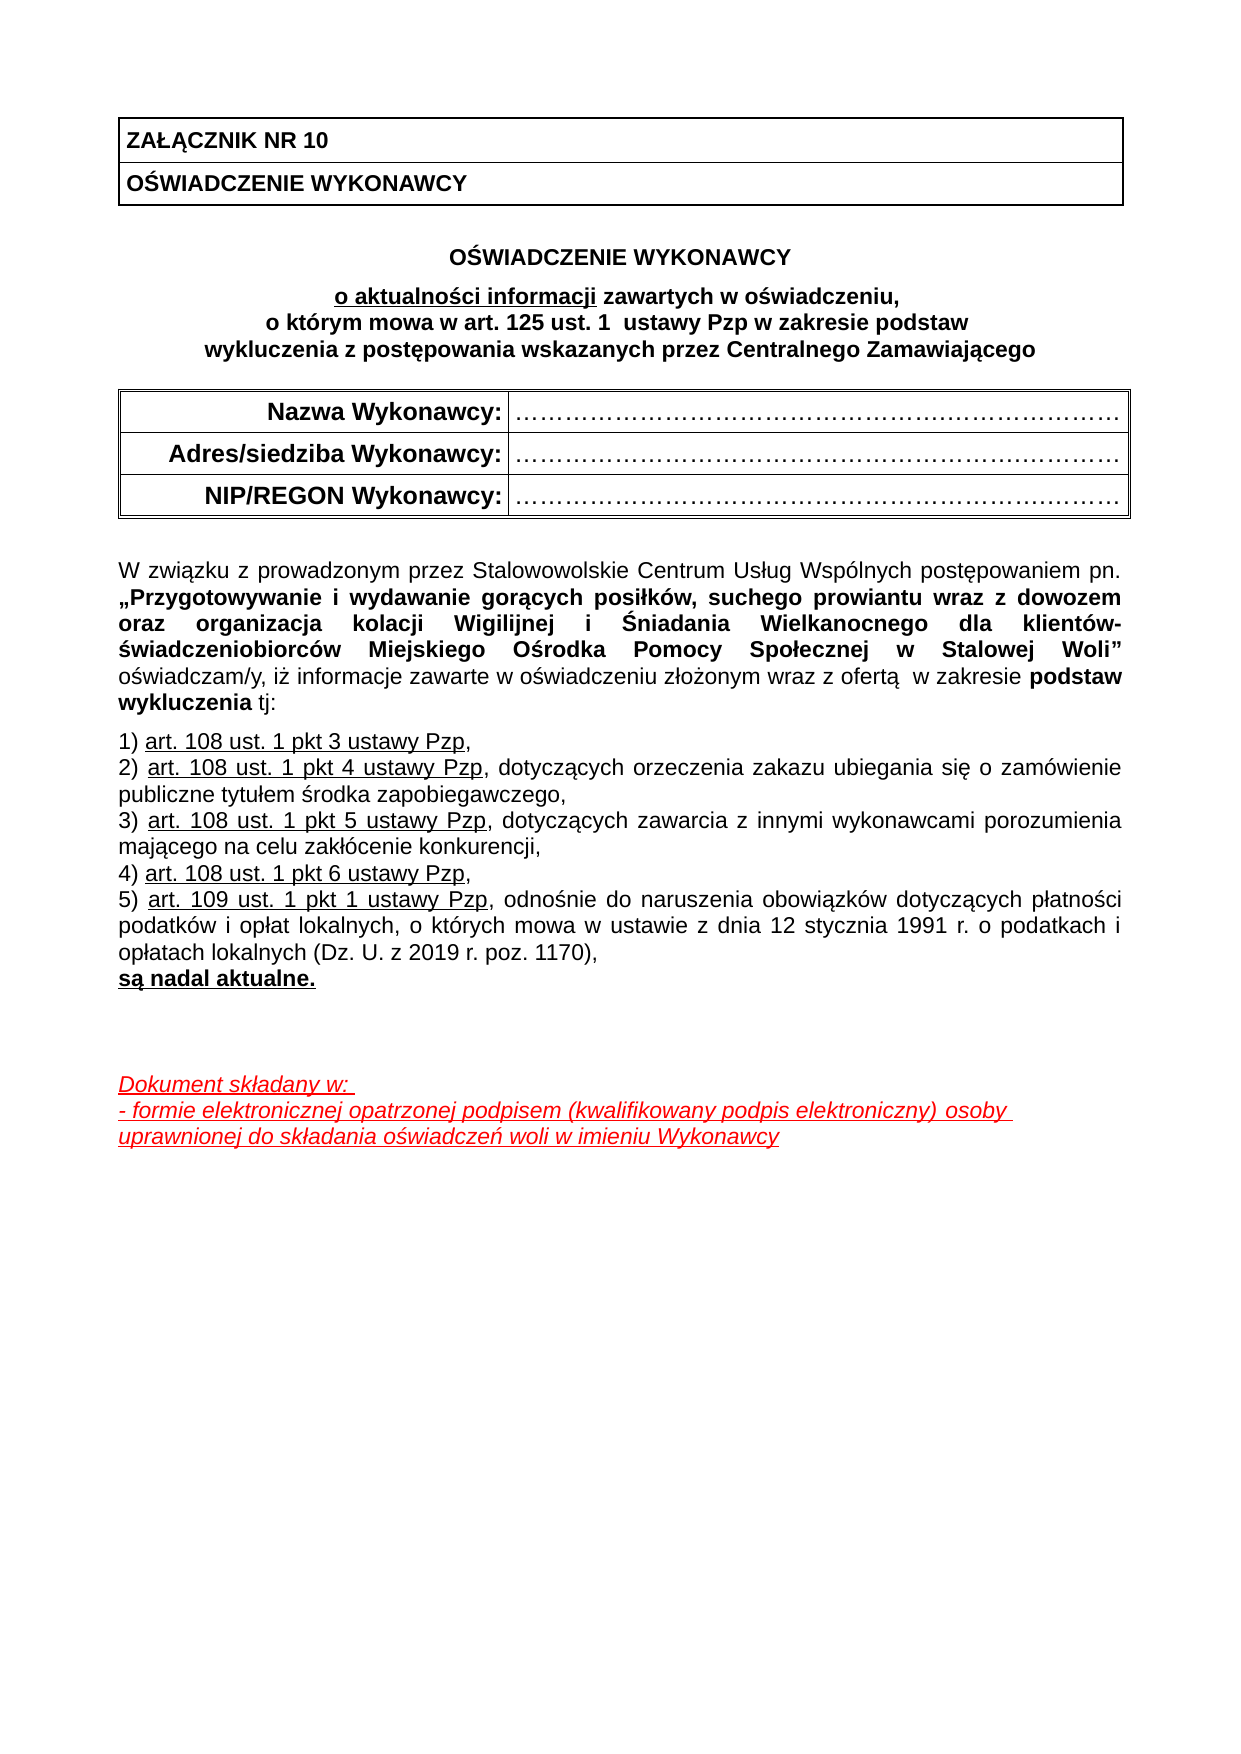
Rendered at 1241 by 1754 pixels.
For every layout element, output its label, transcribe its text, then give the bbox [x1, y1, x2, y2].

text 5) art. 109 ust. 1 pkt 1 ustawy Pzp, odnośnie do naruszenia obowiązków dotyczących płatności podatków i opłat lokalnych, o których mowa w ustawie z dnia 12 stycznia 1991 r. o podatkach i opłatach lokalnych (Dz. U. z 2019 r. poz. 1170), [118, 886, 1122, 965]
table_header ZAŁĄCZNIK NR 10 [120, 119, 1122, 162]
text - formie elektronicznej opatrzonej podpisem (kwalifikowany podpis elektroniczny) osoby uprawnionej do składania oświadczeń woli w imieniu Wykonawcy [118, 1097, 1122, 1149]
text 1) art. 108 ust. 1 pkt 3 ustawy Pzp, [118, 728, 1122, 754]
table_cell …………………………………………………….………… [509, 433, 1128, 473]
text o aktualności informacji zawartych w oświadczeniu, o którym mowa w art. 125 ust. 1 ustawy Pzp w zakresie podstaw wykluczenia z postępowania wskazanych przez Centralnego Zamawiającego [118, 283, 1122, 362]
table_cell NIP/REGON Wykonawcy: [121, 475, 508, 515]
table_header Nazwa Wykonawcy: [121, 392, 508, 432]
table_header …………………………………………….………………… [509, 392, 1128, 432]
text 2) art. 108 ust. 1 pkt 4 ustawy Pzp, dotyczących orzeczenia zakazu ubiegania się o zamówienie publiczne tytułem środka zapobiegawczego, [118, 754, 1122, 807]
text W związku z prowadzonym przez Stalowowolskie Centrum Usług Wspólnych postępowaniem pn. „Przygotowywanie i wydawanie gorących posiłków, suchego prowiantu wraz z dowozem oraz organizacja kolacji Wigilijnej i Śniadania Wielkanocnego dla klientów-świadczeniobiorców Miejskiego Ośrodka Pomocy Społecznej w Stalowej Woli” oświadczam/y, iż informacje zawarte w oświadczeniu złożonym wraz z ofertą w zakresie podstaw wykluczenia tj: [118, 557, 1122, 715]
text są nadal aktualne. [118, 965, 1122, 991]
text 4) art. 108 ust. 1 pkt 6 ustawy Pzp, [118, 860, 1122, 886]
table_cell ……………………………………………………….……… [509, 475, 1128, 515]
text OŚWIADCZENIE WYKONAWCY [118, 244, 1122, 271]
text Dokument składany w: [118, 1071, 1122, 1097]
text 3) art. 108 ust. 1 pkt 5 ustawy Pzp, dotyczących zawarcia z innymi wykonawcami porozumienia mającego na celu zakłócenie konkurencji, [118, 807, 1122, 860]
table_cell Adres/siedziba Wykonawcy: [121, 433, 508, 473]
table_cell OŚWIADCZENIE WYKONAWCY [120, 163, 1122, 204]
